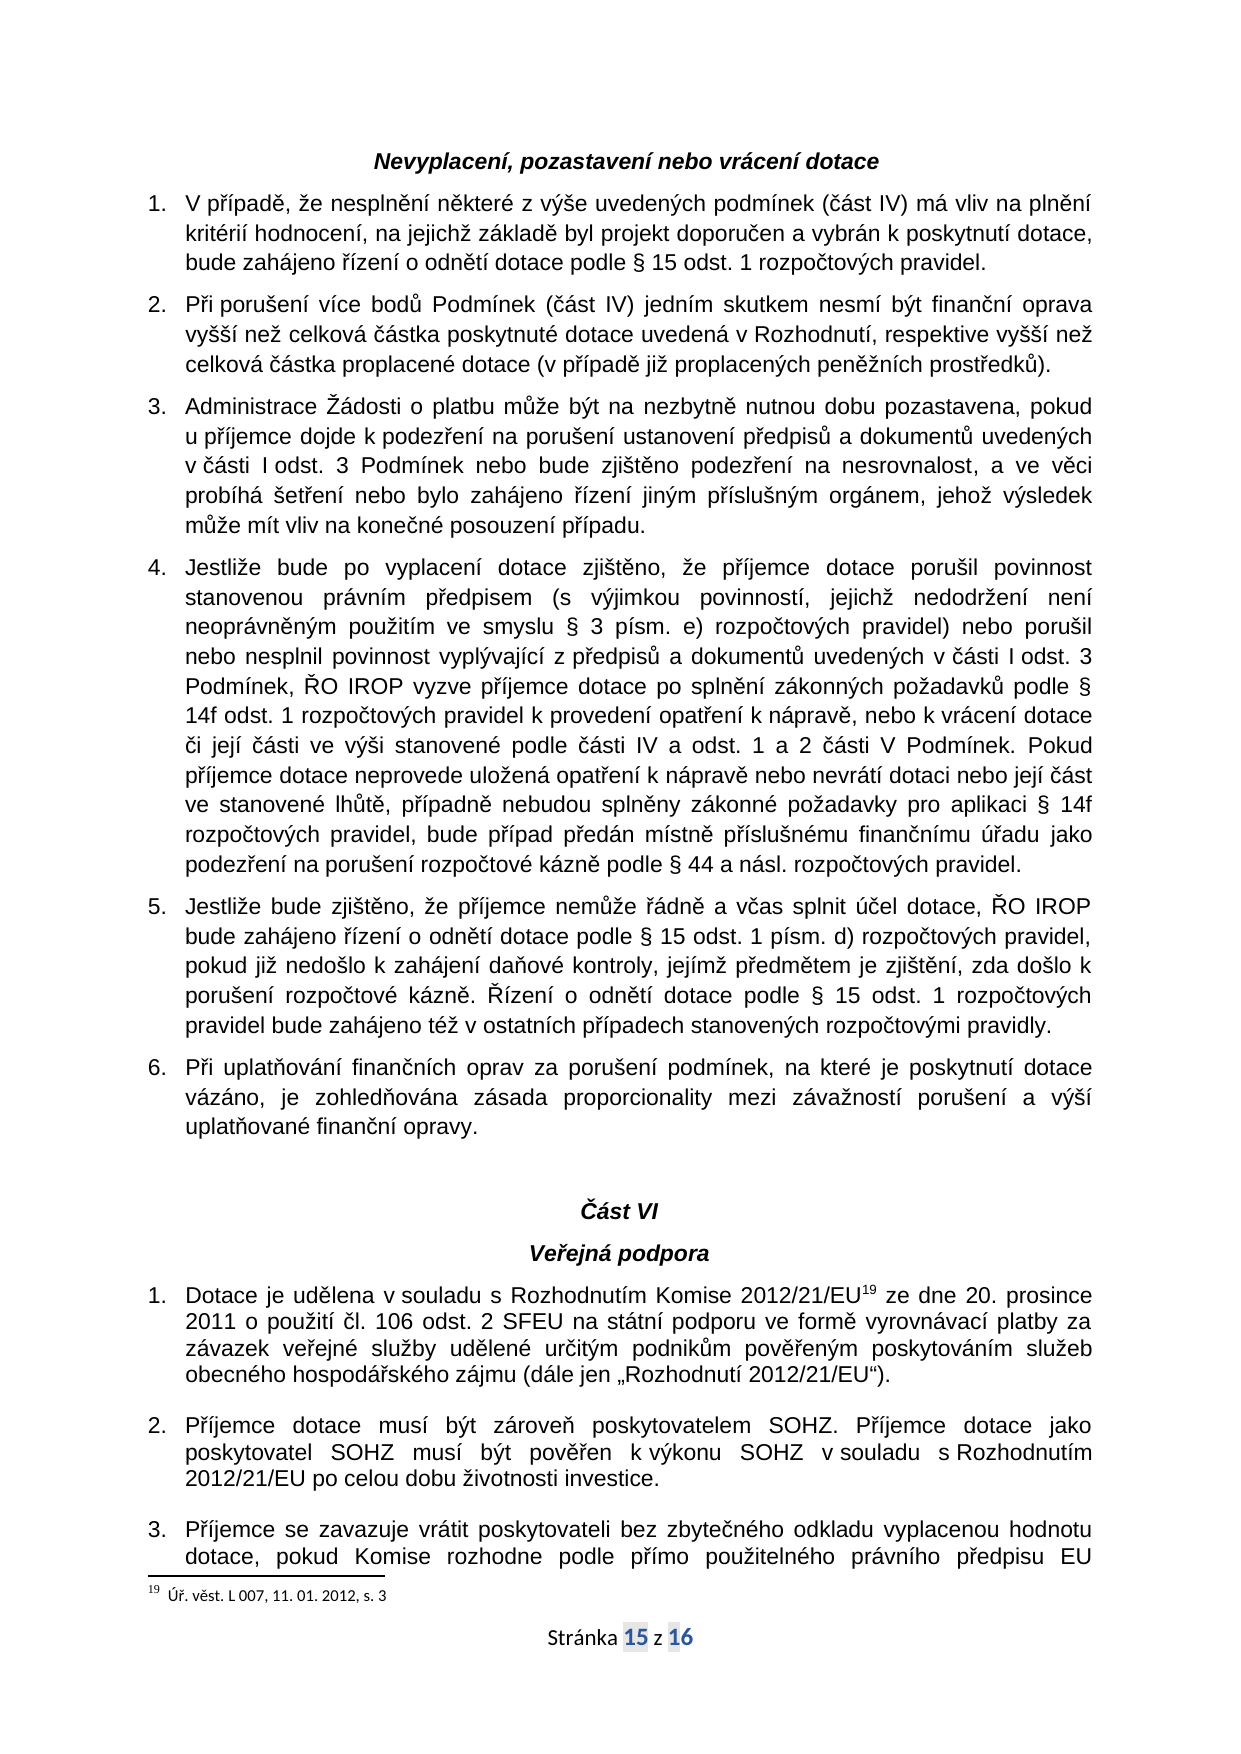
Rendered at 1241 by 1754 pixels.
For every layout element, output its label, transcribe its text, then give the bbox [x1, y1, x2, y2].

list Příjemce dotace musí být zároveň poskytovatelem SOHZ. Příjemce dotace jako poskytovatel SOHZ musí být pověřen k výkonu SOHZ v souladu s Rozhodnutím 2012/21/EU po celou dobu životnosti investice. [148, 1412, 1093, 1491]
text Část VI [148, 1198, 1093, 1224]
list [148, 1516, 1093, 1569]
list V případě, že nesplnění některé z výše uvedených podmínek (část IV) má vliv na plnění kritérií hodnocení, na jejichž základě byl projekt doporučen a vybrán k poskytnutí dotace, bude zahájeno řízení o odnětí dotace podle § 15 odst. 1 rozpočtových pravidel. [148, 190, 1093, 276]
text Veřejná podpora [148, 1240, 1093, 1266]
list Dotace je udělena v souladu s Rozhodnutím Komise 2012/21/EU ze dne 20. prosince 2011 o použití čl. 106 odst. 2 SFEU na státní podporu ve formě vyrovnávací platby za závazek veřejné služby udělené určitým podnikům pověřeným poskytováním služeb obecného hospodářského zájmu (dále jen „Rozhodnutí 2012/21/EU“). [148, 1282, 1093, 1387]
list Při uplatňování finančních oprav za porušení podmínek, na které je poskytnutí dotace vázáno, je zohledňována zásada proporcionality mezi závažností porušení a výší uplatňované finanční opravy. [148, 1054, 1093, 1139]
text Nevyplacení, pozastavení nebo vrácení dotace [162, 148, 1093, 174]
list Při porušení více bodů Podmínek (část IV) jedním skutkem nesmí být finanční oprava vyšší než celková částka poskytnuté dotace uvedená v Rozhodnutí, respektive vyšší než celková částka proplacené dotace (v případě již proplacených peněžních prostředků). [148, 291, 1093, 377]
list Administrace Žádosti o platbu může být na nezbytně nutnou dobu pozastavena, pokud u příjemce dojde k podezření na porušení ustanovení předpisů a dokumentů uvedených v části I odst. 3 Podmínek nebo bude zjištěno podezření na nesrovnalost, a ve věci probíhá šetření nebo bylo zahájeno řízení jiným příslušným orgánem, jehož výsledek může mít vliv na konečné posouzení případu. [148, 393, 1093, 538]
list Jestliže bude zjištěno, že příjemce nemůže řádně a včas splnit účel dotace, ŘO IROP bude zahájeno řízení o odnětí dotace podle § 15 odst. 1 písm. d) rozpočtových pravidel, pokud již nedošlo k zahájení daňové kontroly, jejímž předmětem je zjištění, zda došlo k porušení rozpočtové kázně. Řízení o odnětí dotace podle § 15 odst. 1 rozpočtových pravidel bude zahájeno též v ostatních případech stanovených rozpočtovými pravidly. [148, 893, 1093, 1038]
list Jestliže bude po vyplacení dotace zjištěno, že příjemce dotace porušil povinnost stanovenou právním předpisem (s výjimkou povinností, jejichž nedodržení není neoprávněným použitím ve smyslu § 3 písm. e) rozpočtových pravidel) nebo porušil nebo nesplnil povinnost vyplývající z předpisů a dokumentů uvedených v části I odst. 3 Podmínek, ŘO IROP vyzve příjemce dotace po splnění zákonných požadavků podle § 14f odst. 1 rozpočtových pravidel k provedení opatření k nápravě, nebo k vrácení dotace či její části ve výši stanovené podle části IV a odst. 1 a 2 části V Podmínek. Pokud příjemce dotace neprovede uložená opatření k nápravě nebo nevrátí dotaci nebo její část ve stanovené lhůtě, případně nebudou splněny zákonné požadavky pro aplikaci § 14f rozpočtových pravidel, bude případ předán místně příslušnému finančnímu úřadu jako podezření na porušení rozpočtové kázně podle § 44 a násl. rozpočtových pravidel. [148, 554, 1093, 877]
